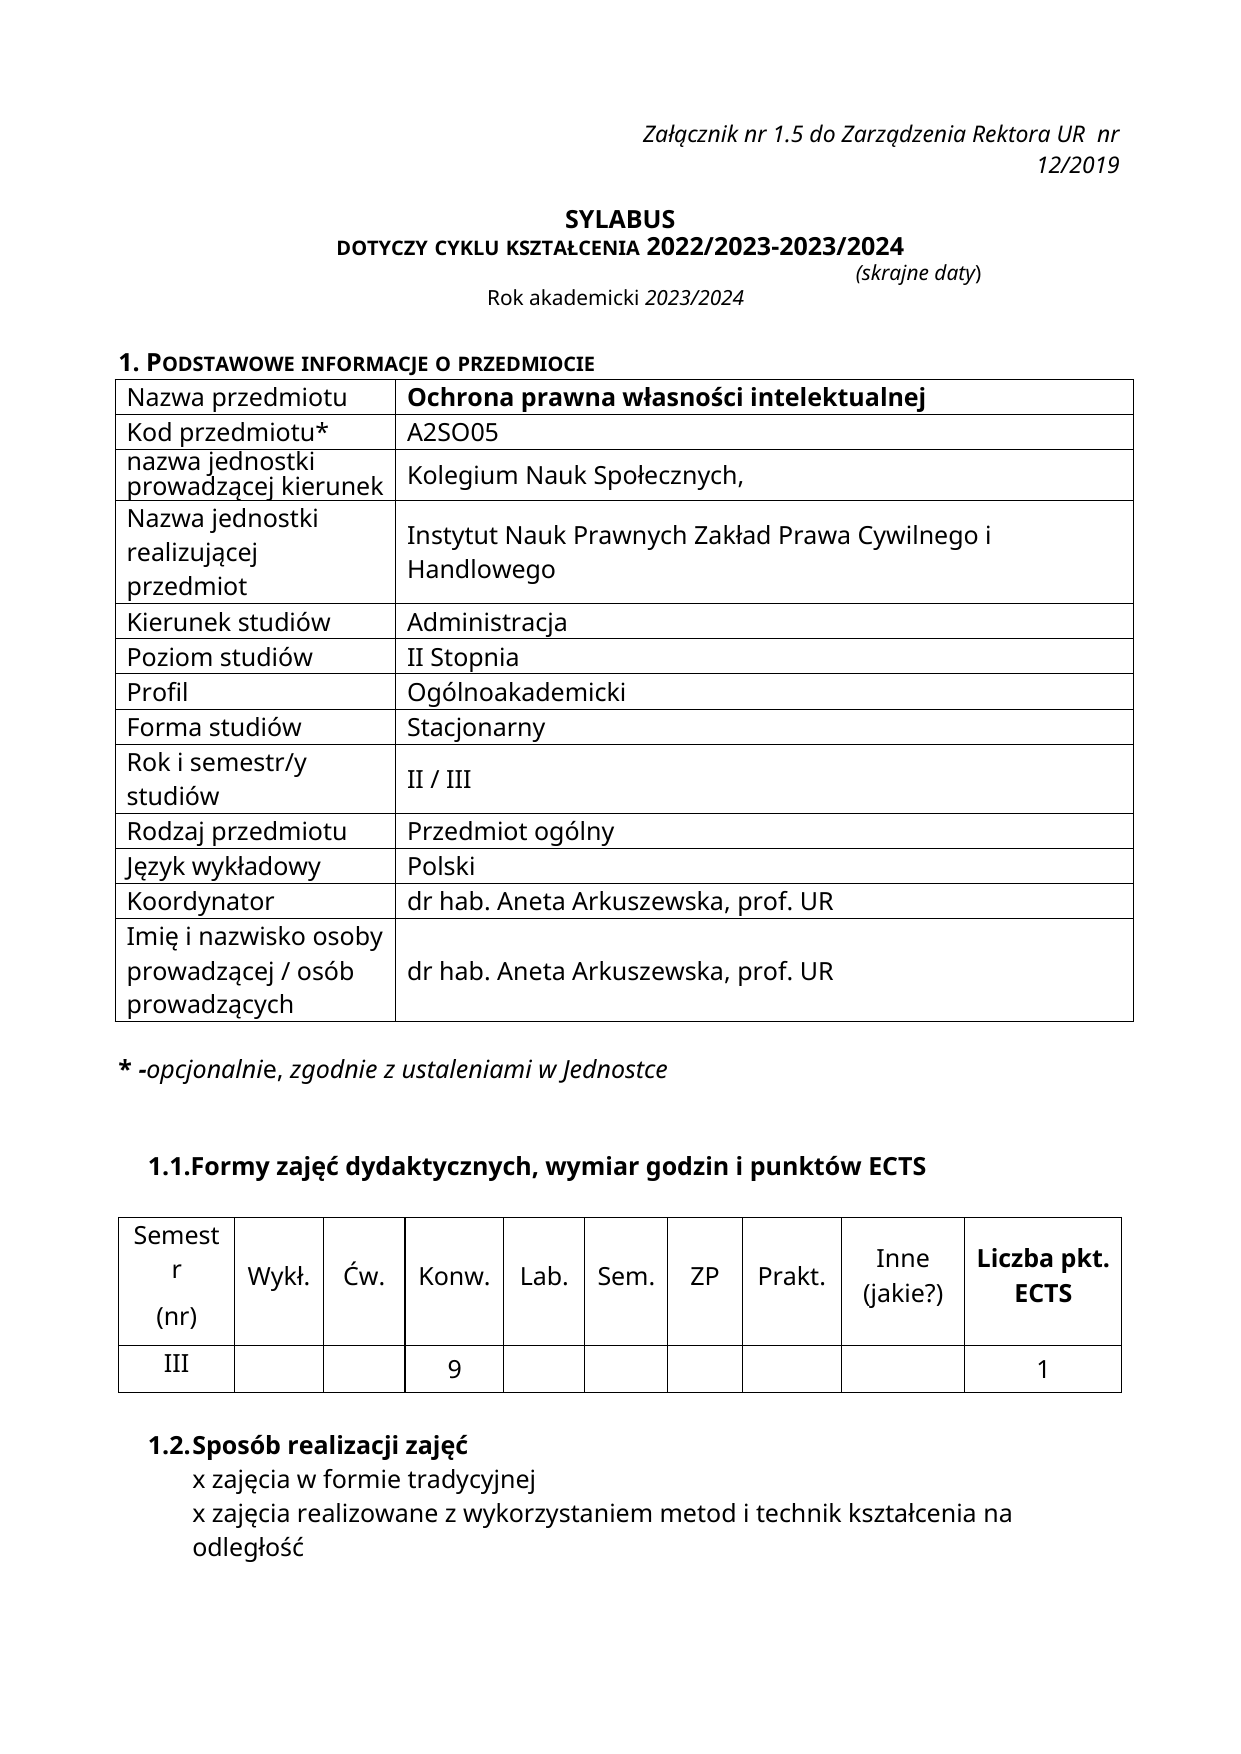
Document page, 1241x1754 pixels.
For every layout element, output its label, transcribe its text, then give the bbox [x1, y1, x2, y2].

text Rok akademicki 2023/2024 [118, 286, 1122, 311]
table_cell Rok i semestr/y studiów [116, 745, 395, 813]
table_cell Kod przedmiotu* [116, 415, 395, 449]
table_cell Profil [116, 674, 395, 708]
table_cell Imię i nazwisko osoby prowadzącej / osób prowadzących [116, 919, 395, 1021]
table_cell Forma studiów [116, 710, 395, 743]
table_cell Język wykładowy [116, 849, 395, 883]
table_header Nazwa przedmiotu [116, 380, 395, 414]
table_cell Stacjonarny [396, 710, 1133, 743]
text Załącznik nr 1.5 do Zarządzenia Rektora UR nr 12/2019 [118, 118, 1122, 181]
table_cell Polski [396, 849, 1133, 883]
table_cell [842, 1346, 964, 1392]
table_header Inne (jakie?) [842, 1218, 964, 1345]
text x zajęcia w formie tradycyjnej [192, 1461, 1122, 1496]
table_cell Kolegium Nauk Społecznych, [396, 450, 1133, 500]
table_cell [585, 1346, 667, 1392]
table_cell Ogólnoakademicki [396, 674, 1133, 708]
text 1. Podstawowe informacje o przedmiocie [118, 344, 1122, 379]
text 1.1.Formy zajęć dydaktycznych, wymiar godzin i punktów ECTS [148, 1149, 1122, 1183]
table_cell Instytut Nauk Prawnych Zakład Prawa Cywilnego i Handlowego [396, 501, 1133, 603]
table_cell Rodzaj przedmiotu [116, 814, 395, 848]
table_header Wykł. [235, 1218, 323, 1345]
table_cell [235, 1346, 323, 1392]
table_cell Kierunek studiów [116, 604, 395, 638]
table_cell Nazwa jednostki realizującej przedmiot [116, 501, 395, 603]
table_cell [668, 1346, 742, 1392]
table_cell [504, 1346, 584, 1392]
text 1.2. Sposób realizacji zajęć [148, 1427, 1122, 1461]
table_header Sem. [585, 1218, 667, 1345]
table_cell [743, 1346, 841, 1392]
text * -opcjonalnie, zgodnie z ustaleniami w Jednostce [118, 1051, 1122, 1086]
table_cell II / III [396, 745, 1133, 813]
table_cell nazwa jednostki prowadzącej kierunek [116, 450, 395, 500]
table_cell Administracja [396, 604, 1133, 638]
table_header Ćw. [324, 1218, 404, 1345]
table_cell A2SO05 [396, 415, 1133, 449]
text x zajęcia realizowane z wykorzystaniem metod i technik kształcenia na odległość [192, 1496, 1122, 1564]
table_cell 9 [406, 1346, 503, 1392]
table_header Lab. [504, 1218, 584, 1345]
text dotyczy cyklu kształcenia 2022/2023-2023/2024 [118, 236, 1122, 261]
table_cell [324, 1346, 404, 1392]
table_cell Koordynator [116, 884, 395, 918]
table_header Ochrona prawna własności intelektualnej [396, 380, 1133, 414]
table_header ZP [668, 1218, 742, 1345]
table_header Semestr (nr) [119, 1218, 234, 1345]
table_cell 1 [965, 1346, 1121, 1392]
table_header Prakt. [743, 1218, 841, 1345]
table_cell Poziom studiów [116, 639, 395, 673]
table_cell dr hab. Aneta Arkuszewska, prof. UR [396, 884, 1133, 918]
text (skrajne daty) [118, 261, 1122, 286]
table_cell Przedmiot ogólny [396, 814, 1133, 848]
table_cell III [119, 1346, 234, 1392]
table_header Liczba pkt. ECTS [965, 1218, 1121, 1345]
table_cell dr hab. Aneta Arkuszewska, prof. UR [396, 919, 1133, 1021]
text SYLABUS [118, 201, 1122, 236]
table_cell II Stopnia [396, 639, 1133, 673]
table_header Konw. [406, 1218, 503, 1345]
